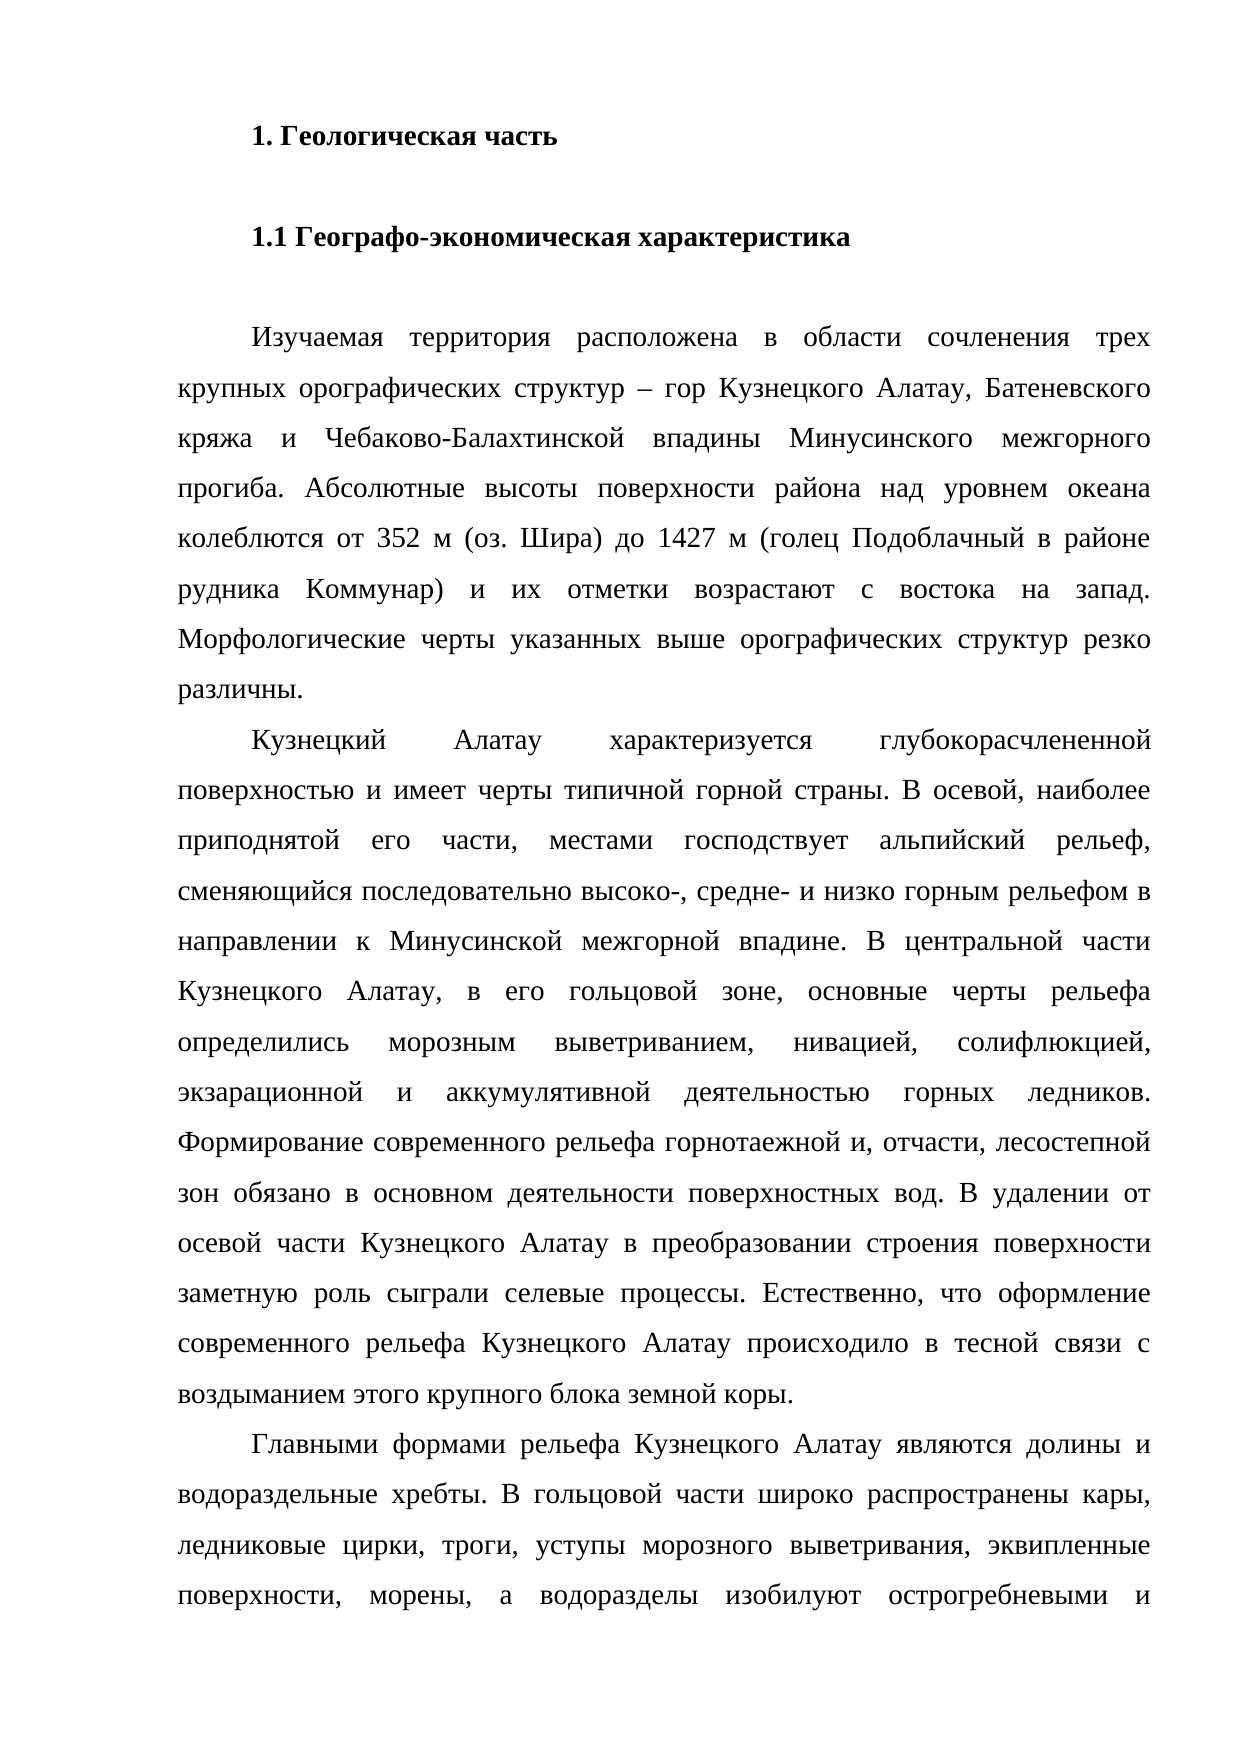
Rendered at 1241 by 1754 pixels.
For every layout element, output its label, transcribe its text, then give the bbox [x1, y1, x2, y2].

text 1. Геологическая часть [177, 118, 1152, 152]
text 1.1 Географо-экономическая характеристика [177, 219, 1152, 252]
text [177, 1426, 1152, 1611]
text Изучаемая территория расположена в области сочленения трех крупных орографических структур – гор Кузнецкого Алатау, Батеневского кряжа и Чебаково-Балахтинской впадины Минусинского межгорного прогиба. Абсолютные высоты поверхности района над уровнем океана колеблются от (оз. Шира) до (голец Подоблачный в районе рудника Коммунар) и их отметки возрастают с востока на запад. Морфологические черты указанных выше орографических структур резко различны. [177, 319, 1152, 705]
text Кузнецкий Алатау характеризуется глубокорасчлененной поверхностью и имеет черты типичной горной страны. В осевой, наиболее приподнятой его части, местами господствует альпийский рельеф, сменяющийся последовательно высоко-, средне- и низко горным рельефом в направлении к Минусинской межгорной впадине. В центральной части Кузнецкого Алатау, в его гольцовой зоне, основные черты рельефа определились морозным выветриванием, нивацией, солифлюкцией, экзарационной и аккумулятивной деятельностью горных ледников. Формирование современного рельефа горнотаежной и, отчасти, лесостепной зон обязано в основном деятельности поверхностных вод. В удалении от осевой части Кузнецкого Алатау в преобразовании строения поверхности заметную роль сыграли селевые процессы. Естественно, что оформление современного рельефа Кузнецкого Алатау происходило в тесной связи с воздыманием этого крупного блока земной коры. [177, 722, 1152, 1409]
